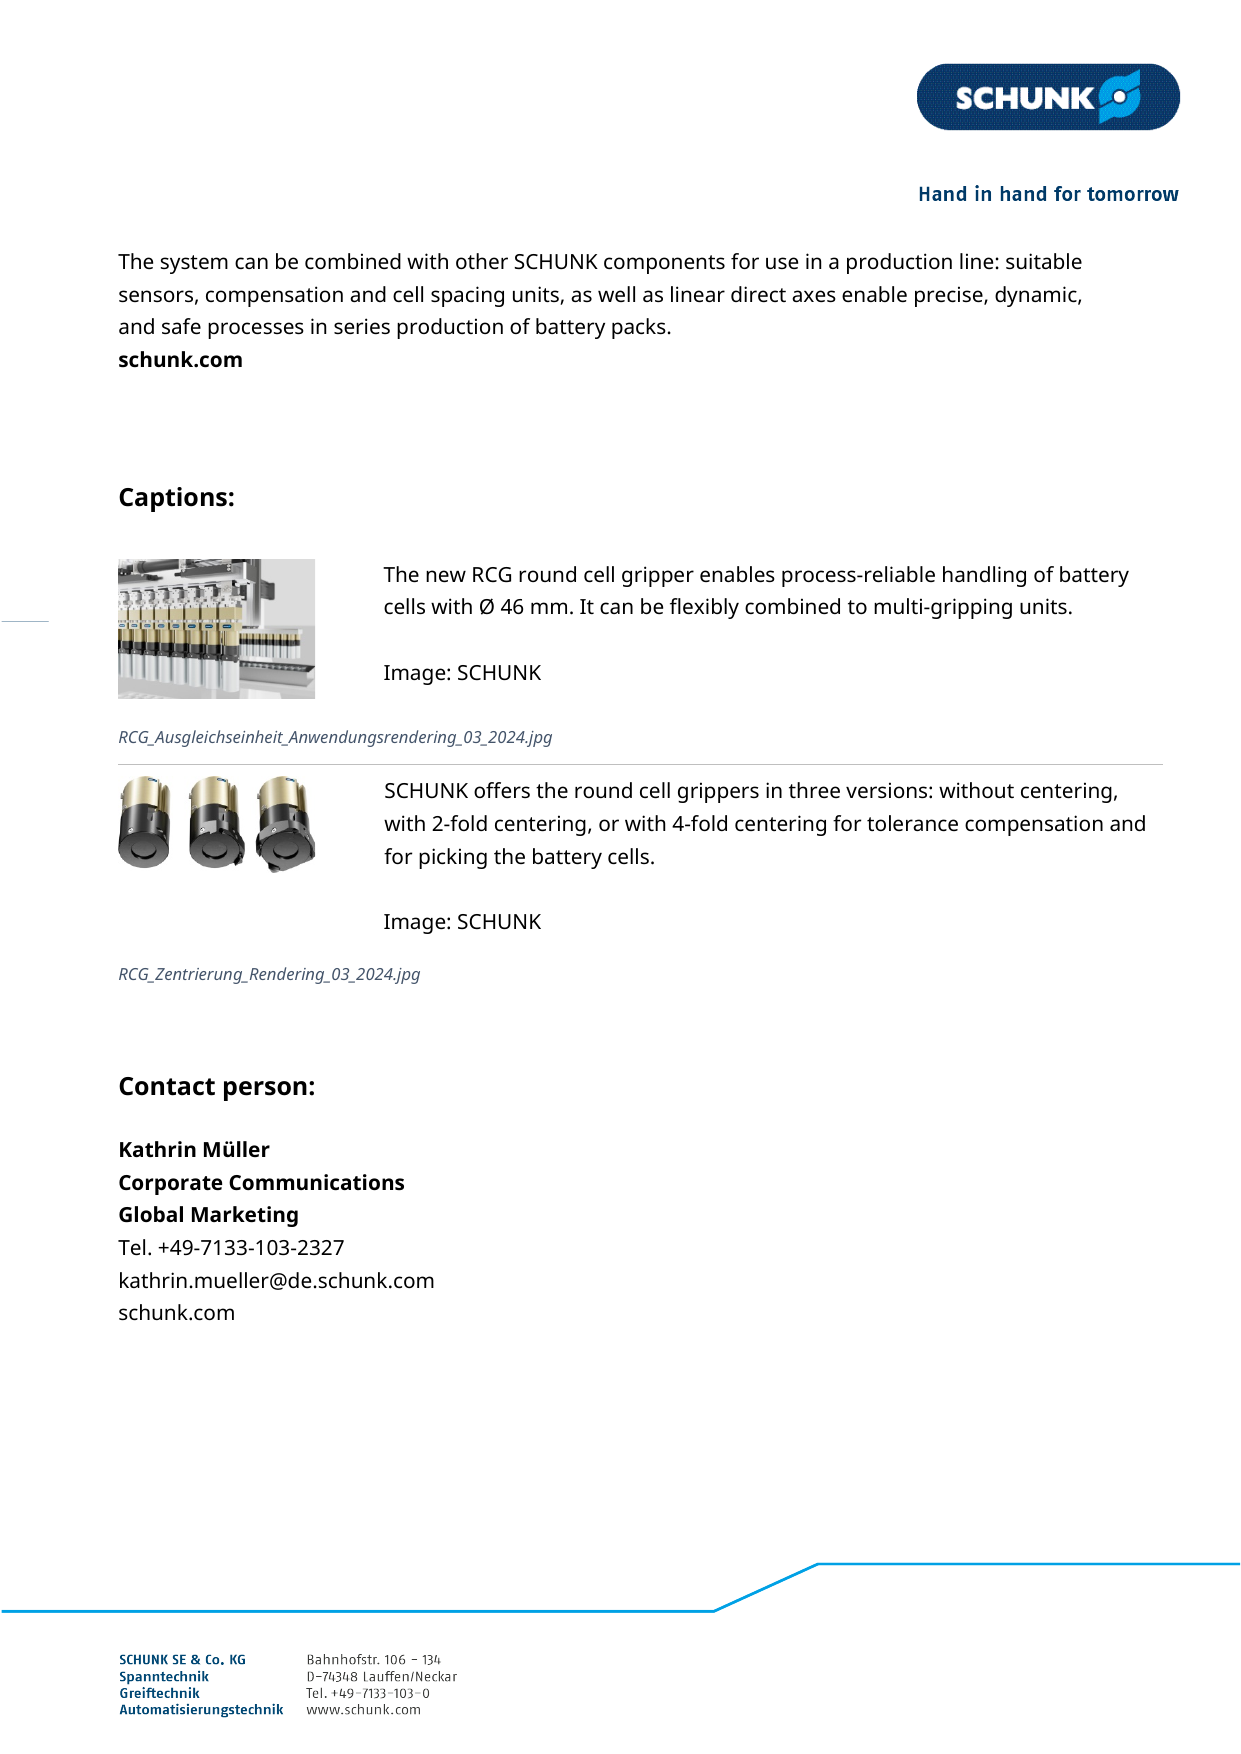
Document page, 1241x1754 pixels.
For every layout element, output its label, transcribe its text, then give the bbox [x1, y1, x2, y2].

table_cell RCG_Ausgleichseinheit_Anwendungsrendering_03_2024.jpg [118, 714, 1163, 764]
table_cell RCG_Zentrierung_Rendering_03_2024.jpg [118, 951, 1163, 1001]
text The system can be combined with other SCHUNK components for use in a production line: suitable sensors, compensation and cell spacing units, as well as linear direct axes enable precise, dynamic, and safe processes in series production of battery packs. [118, 247, 1092, 341]
picture [1, 1566, 1241, 1754]
picture [1, 1, 1241, 1609]
text Kathrin Müller [118, 1135, 1092, 1164]
table_cell [118, 765, 358, 951]
text Contact person: [118, 1069, 1092, 1103]
table_header The new RCG round cell gripper enables process-reliable handling of battery cells with Ø 46 mm. It can be flexibly combined to multi-gripping units. Image: SCHUNK [358, 548, 1163, 714]
text kathrin.mueller@de.schunk.com [118, 1266, 1092, 1294]
text schunk.com [118, 345, 1092, 373]
table_header [118, 548, 358, 714]
text schunk.com [118, 1298, 1092, 1327]
text Global Marketing [118, 1201, 1092, 1229]
text Corporate Communications [118, 1168, 1092, 1196]
table_cell SCHUNK offers the round cell grippers in three versions: without centering, with 2-fold centering, or with 4-fold centering for tolerance compensation and for picking the battery cells. Image: SCHUNK [358, 765, 1163, 951]
text Captions: [118, 480, 1092, 514]
text Tel. +49-7133-103-2327 [118, 1233, 1092, 1262]
